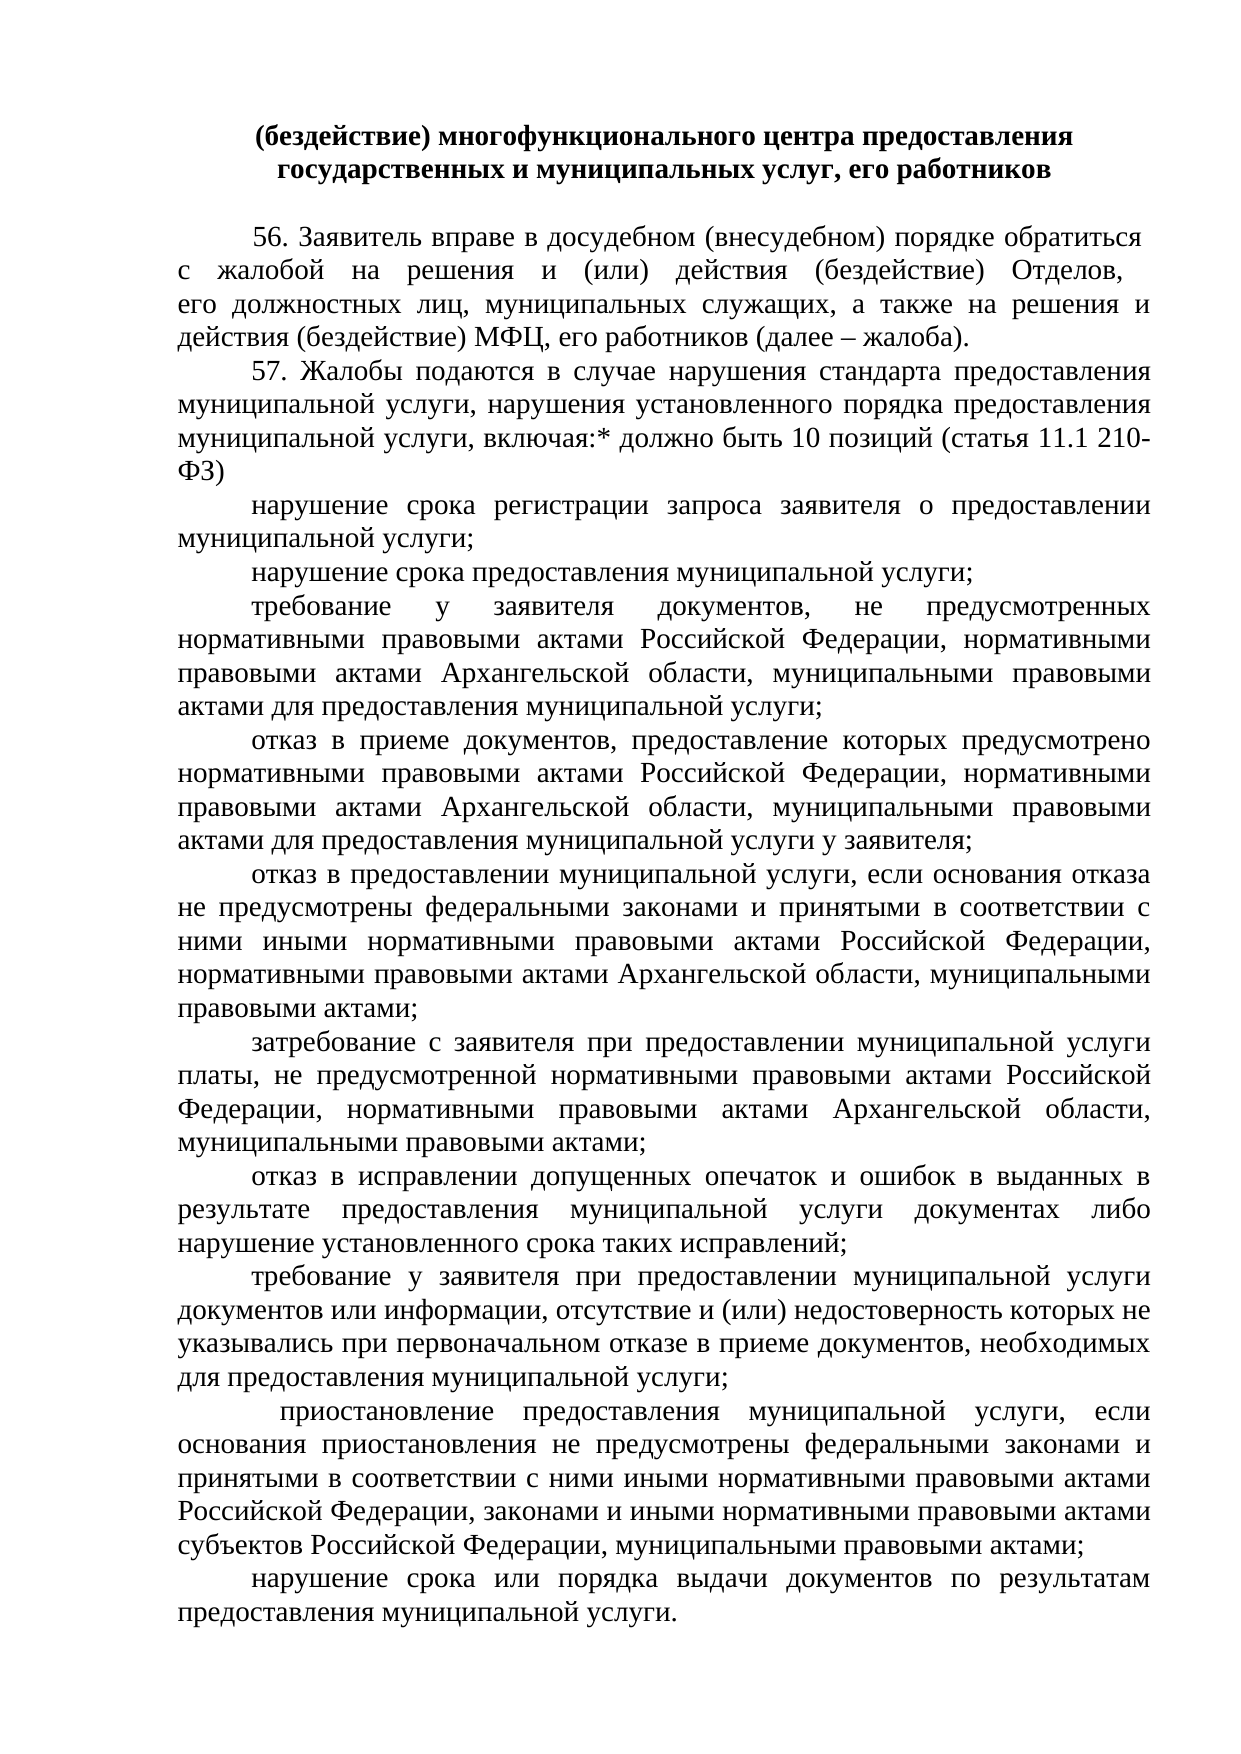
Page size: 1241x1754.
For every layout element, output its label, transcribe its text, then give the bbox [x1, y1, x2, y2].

text 57. Жалобы подаются в случае нарушения стандарта предоставления муниципальной услуги, нарушения установленного порядка предоставления муниципальной услуги, включая:* должно быть 10 позиций (статья 11.1 210-ФЗ) [177, 353, 1152, 487]
text требование у заявителя при предоставлении муниципальной услуги документов или информации, отсутствие и (или) недостоверность которых не указывались при первоначальном отказе в приеме документов, необходимых для предоставления муниципальной услуги; [177, 1258, 1152, 1393]
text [177, 118, 1152, 185]
text нарушение срока предоставления муниципальной услуги; [177, 554, 1152, 588]
text отказ в приеме документов, предоставление которых предусмотрено нормативными правовыми актами Российской Федерации, нормативными правовыми актами Архангельской области, муниципальными правовыми актами для предоставления муниципальной услуги у заявителя; [177, 722, 1152, 856]
text нарушение срока регистрации запроса заявителя о предоставлении муниципальной услуги; [177, 487, 1152, 554]
text отказ в исправлении допущенных опечаток и ошибок в выданных в результате предоставления муниципальной услуги документах либо нарушение установленного срока таких исправлений; [177, 1158, 1152, 1258]
text нарушение срока или порядка выдачи документов по результатам предоставления муниципальной услуги. [177, 1560, 1152, 1627]
text требование у заявителя документов, не предусмотренных нормативными правовыми актами Российской Федерации, нормативными правовыми актами Архангельской области, муниципальными правовыми актами для предоставления муниципальной услуги; [177, 588, 1152, 722]
text приостановление предоставления муниципальной услуги, если основания приостановления не предусмотрены федеральными законами и принятыми в соответствии с ними иными нормативными правовыми актами Российской Федерации, законами и иными нормативными правовыми актами субъектов Российской Федерации, муниципальными правовыми актами; [177, 1393, 1152, 1560]
text 56. Заявитель вправе в досудебном (внесудебном) порядке обратиться с жалобой на решения и (или) действия (бездействие) Отделов, его должностных лиц, муниципальных служащих, а также на решения и действия (бездействие) МФЦ, его работников (далее – жалоба). [177, 219, 1152, 353]
text отказ в предоставлении муниципальной услуги, если основания отказа не предусмотрены федеральными законами и принятыми в соответствии с ними иными нормативными правовыми актами Российской Федерации, нормативными правовыми актами Архангельской области, муниципальными правовыми актами; [177, 856, 1152, 1024]
text затребование с заявителя при предоставлении муниципальной услуги платы, не предусмотренной нормативными правовыми актами Российской Федерации, нормативными правовыми актами Архангельской области, муниципальными правовыми актами; [177, 1024, 1152, 1158]
